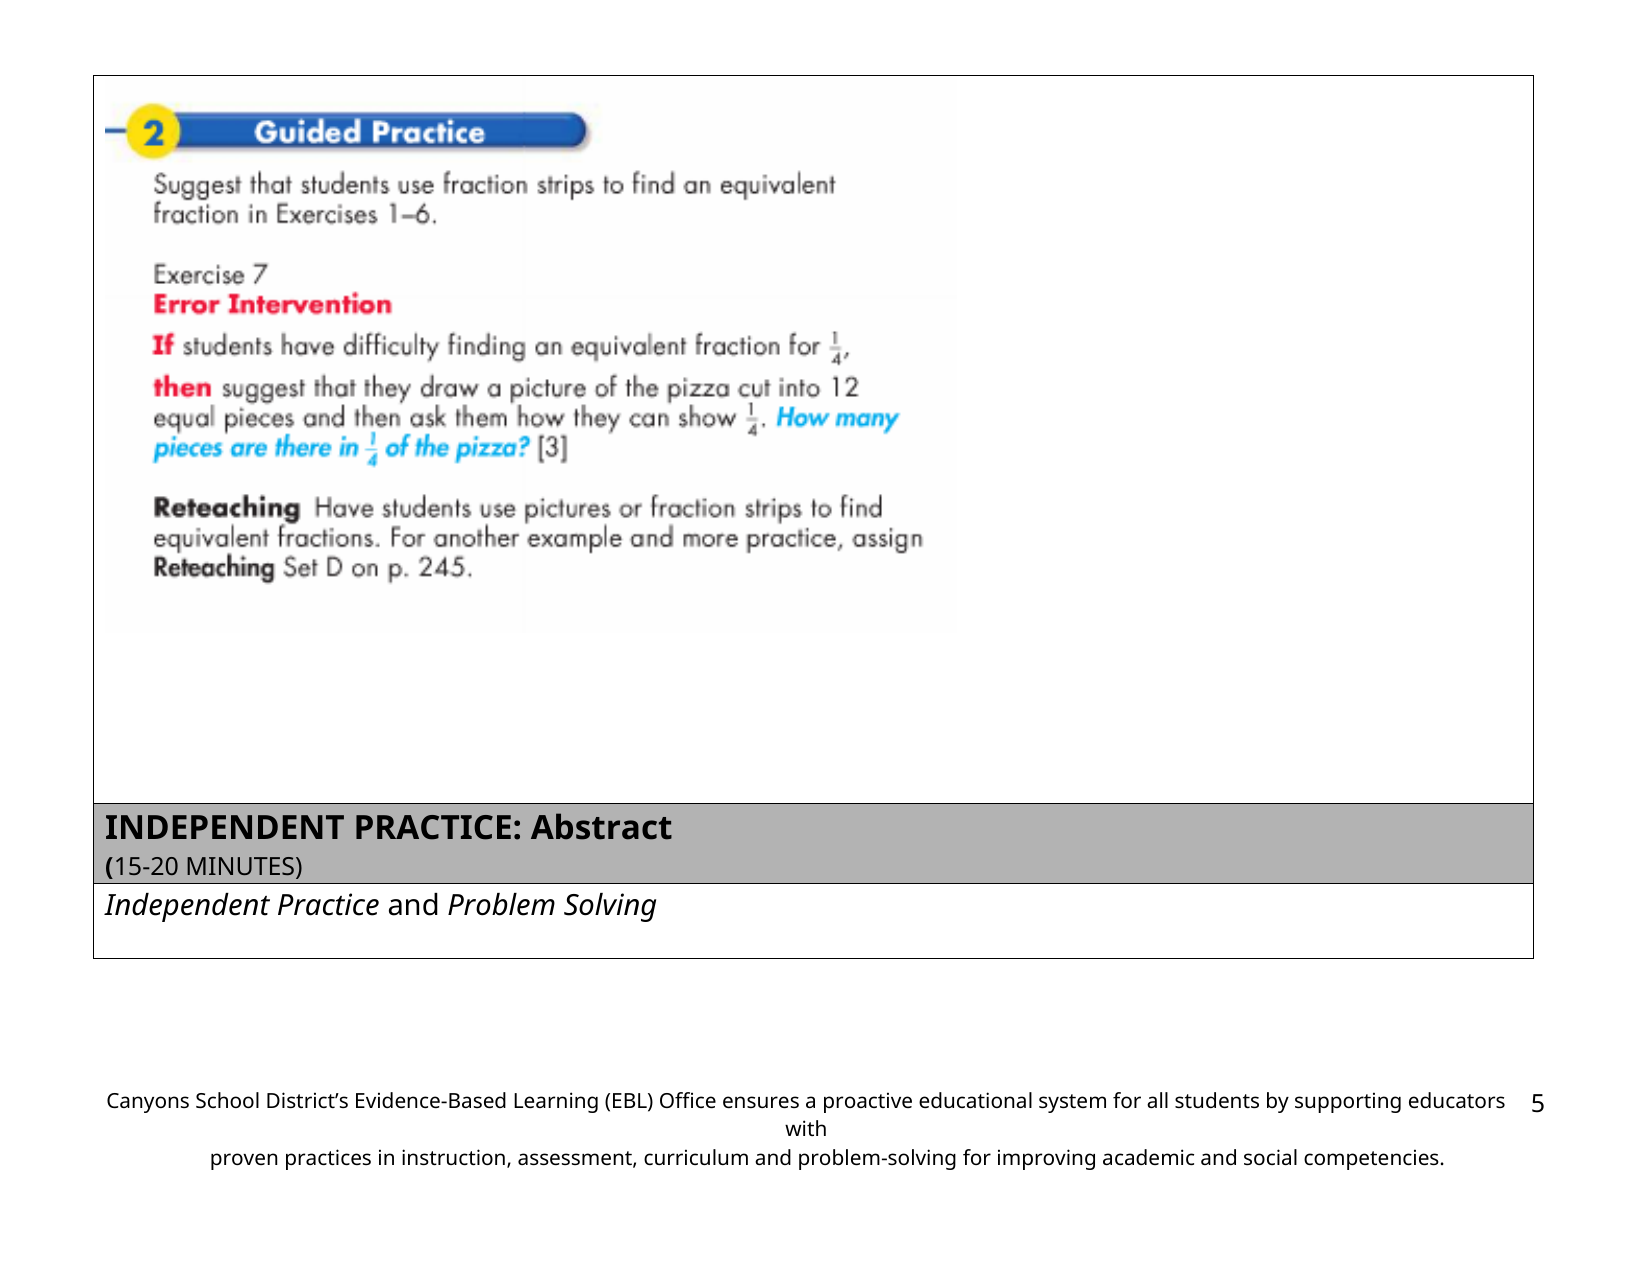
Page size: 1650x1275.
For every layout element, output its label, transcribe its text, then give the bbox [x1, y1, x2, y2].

picture [105, 76, 957, 633]
table_cell INDEPENDENT PRACTICE: Abstract (15-20 MINUTES) [94, 804, 1533, 883]
table_cell Independent Practice and Problem Solving [94, 884, 1533, 958]
table_cell Develop the Concept: Visual [94, 76, 1533, 802]
